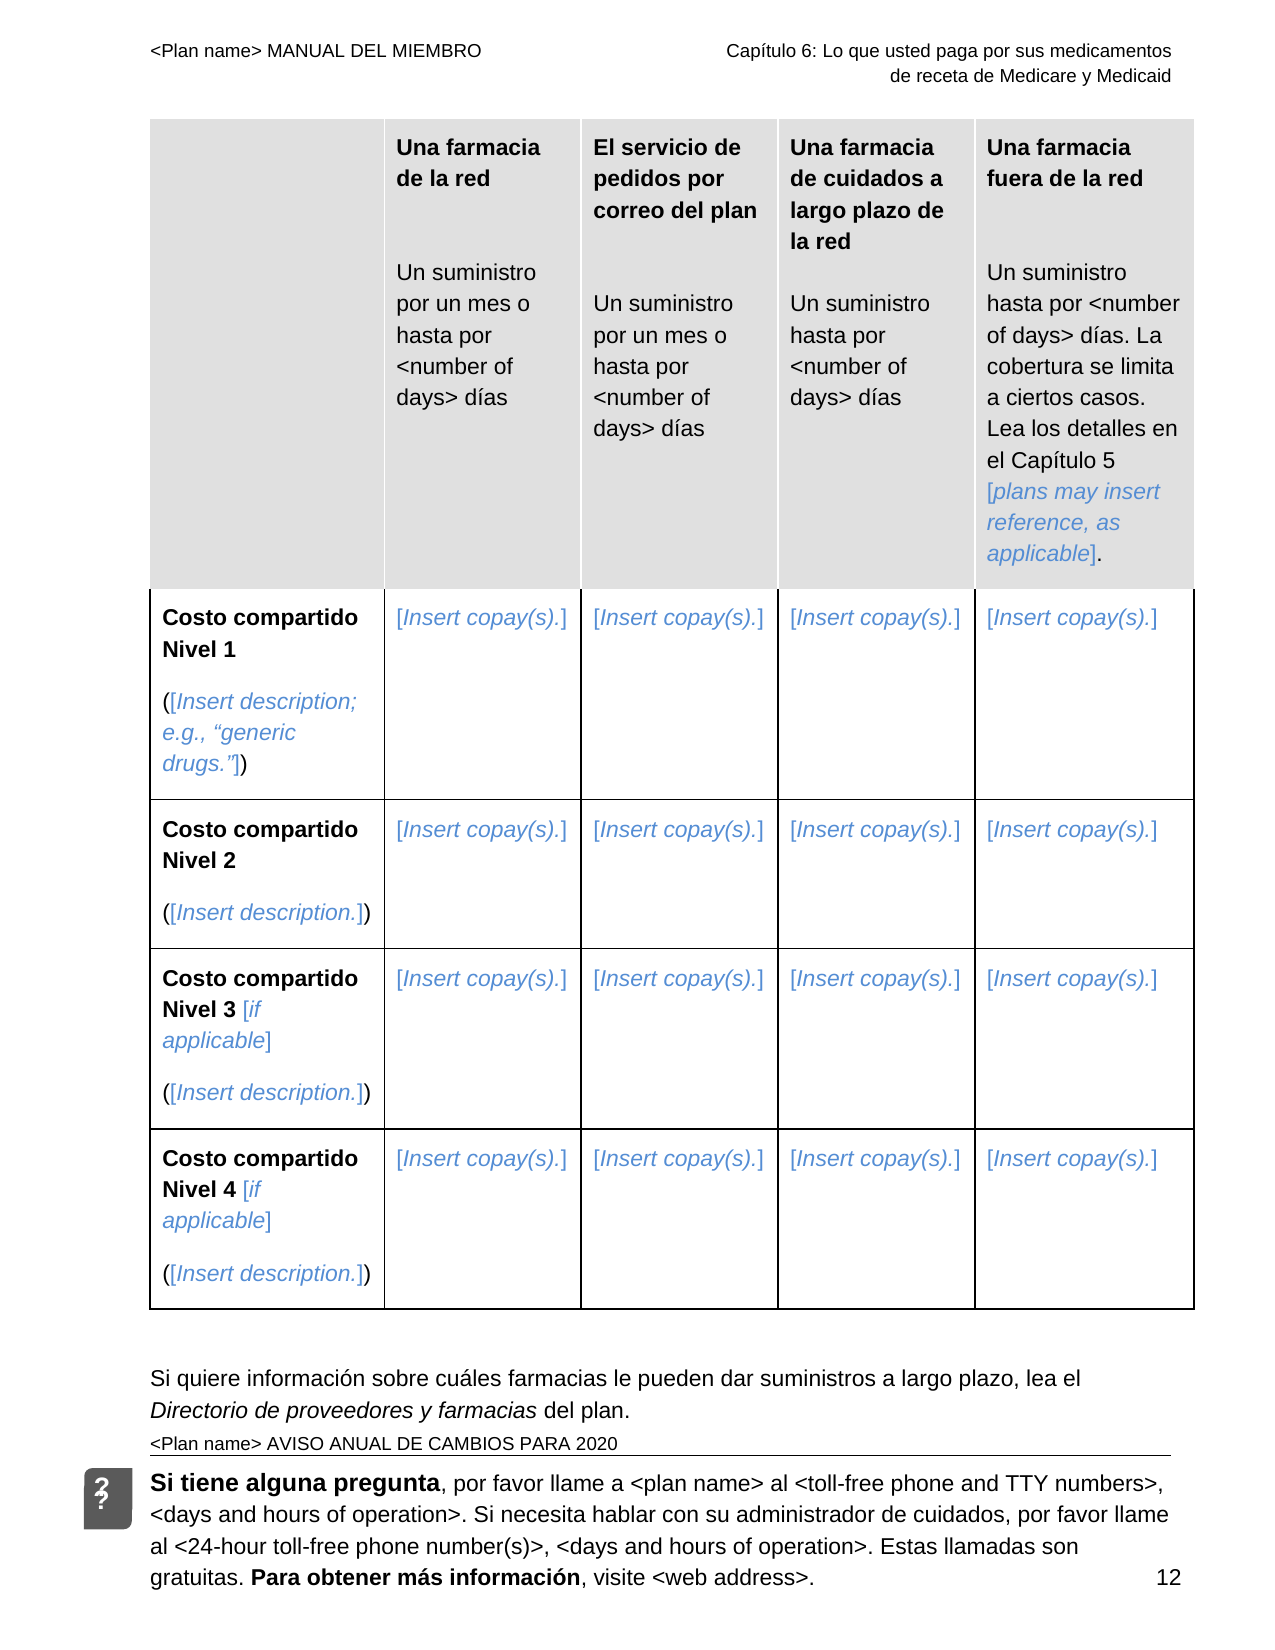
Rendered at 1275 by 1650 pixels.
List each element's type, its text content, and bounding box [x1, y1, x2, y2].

table_cell Costo compartido Nivel 2 ([Insert description.]) [151, 800, 384, 948]
table_cell [Insert copay(s).] [385, 949, 580, 1128]
table_header Una farmacia de cuidados a largo plazo de la red Un suministro hasta por <number of days> días [779, 119, 974, 589]
table_header El servicio de pedidos por correo del plan Un suministro por un mes o hasta por <number of days> días [582, 119, 777, 589]
table_header Una farmacia fuera de la red Un suministro hasta por <number of days> días. La cobertura se limita a ciertos casos. Lea los detalles en el Capítulo 5 [plans may insert reference, as applicable]. [976, 119, 1194, 589]
table_header Una farmacia de la red Un suministro por un mes o hasta por <number of days> días [385, 119, 580, 589]
table_cell Costo compartido Nivel 1 ([Insert description; e.g., “generic drugs.”]) [151, 589, 384, 799]
table_cell Costo compartido Nivel 4 [if applicable] ([Insert description.]) [151, 1130, 384, 1308]
table_cell [Insert copay(s).] [582, 589, 777, 799]
table_cell [Insert copay(s).] [582, 949, 777, 1128]
table_cell Costo compartido Nivel 3 [if applicable] ([Insert description.]) [151, 949, 384, 1128]
table_cell [Insert copay(s).] [976, 1130, 1193, 1308]
table_cell [Insert copay(s).] [385, 1130, 580, 1308]
table_cell [Insert copay(s).] [779, 949, 974, 1128]
table_cell [Insert copay(s).] [976, 800, 1193, 948]
table_header [150, 119, 384, 589]
table_cell [Insert copay(s).] [976, 589, 1193, 799]
table_cell [Insert copay(s).] [779, 800, 974, 948]
table_cell [Insert copay(s).] [385, 800, 580, 948]
table_cell [Insert copay(s).] [385, 589, 580, 799]
table_cell [Insert copay(s).] [582, 1130, 777, 1308]
text Si quiere información sobre cuáles farmacias le pueden dar suministros a largo plazo, lea el Directorio de proveedores y farmacias del plan. [150, 1362, 1171, 1424]
table_cell [Insert copay(s).] [779, 1130, 974, 1308]
table_cell [Insert copay(s).] [779, 589, 974, 799]
table_cell [Insert copay(s).] [582, 800, 777, 948]
table_cell [Insert copay(s).] [976, 949, 1193, 1128]
